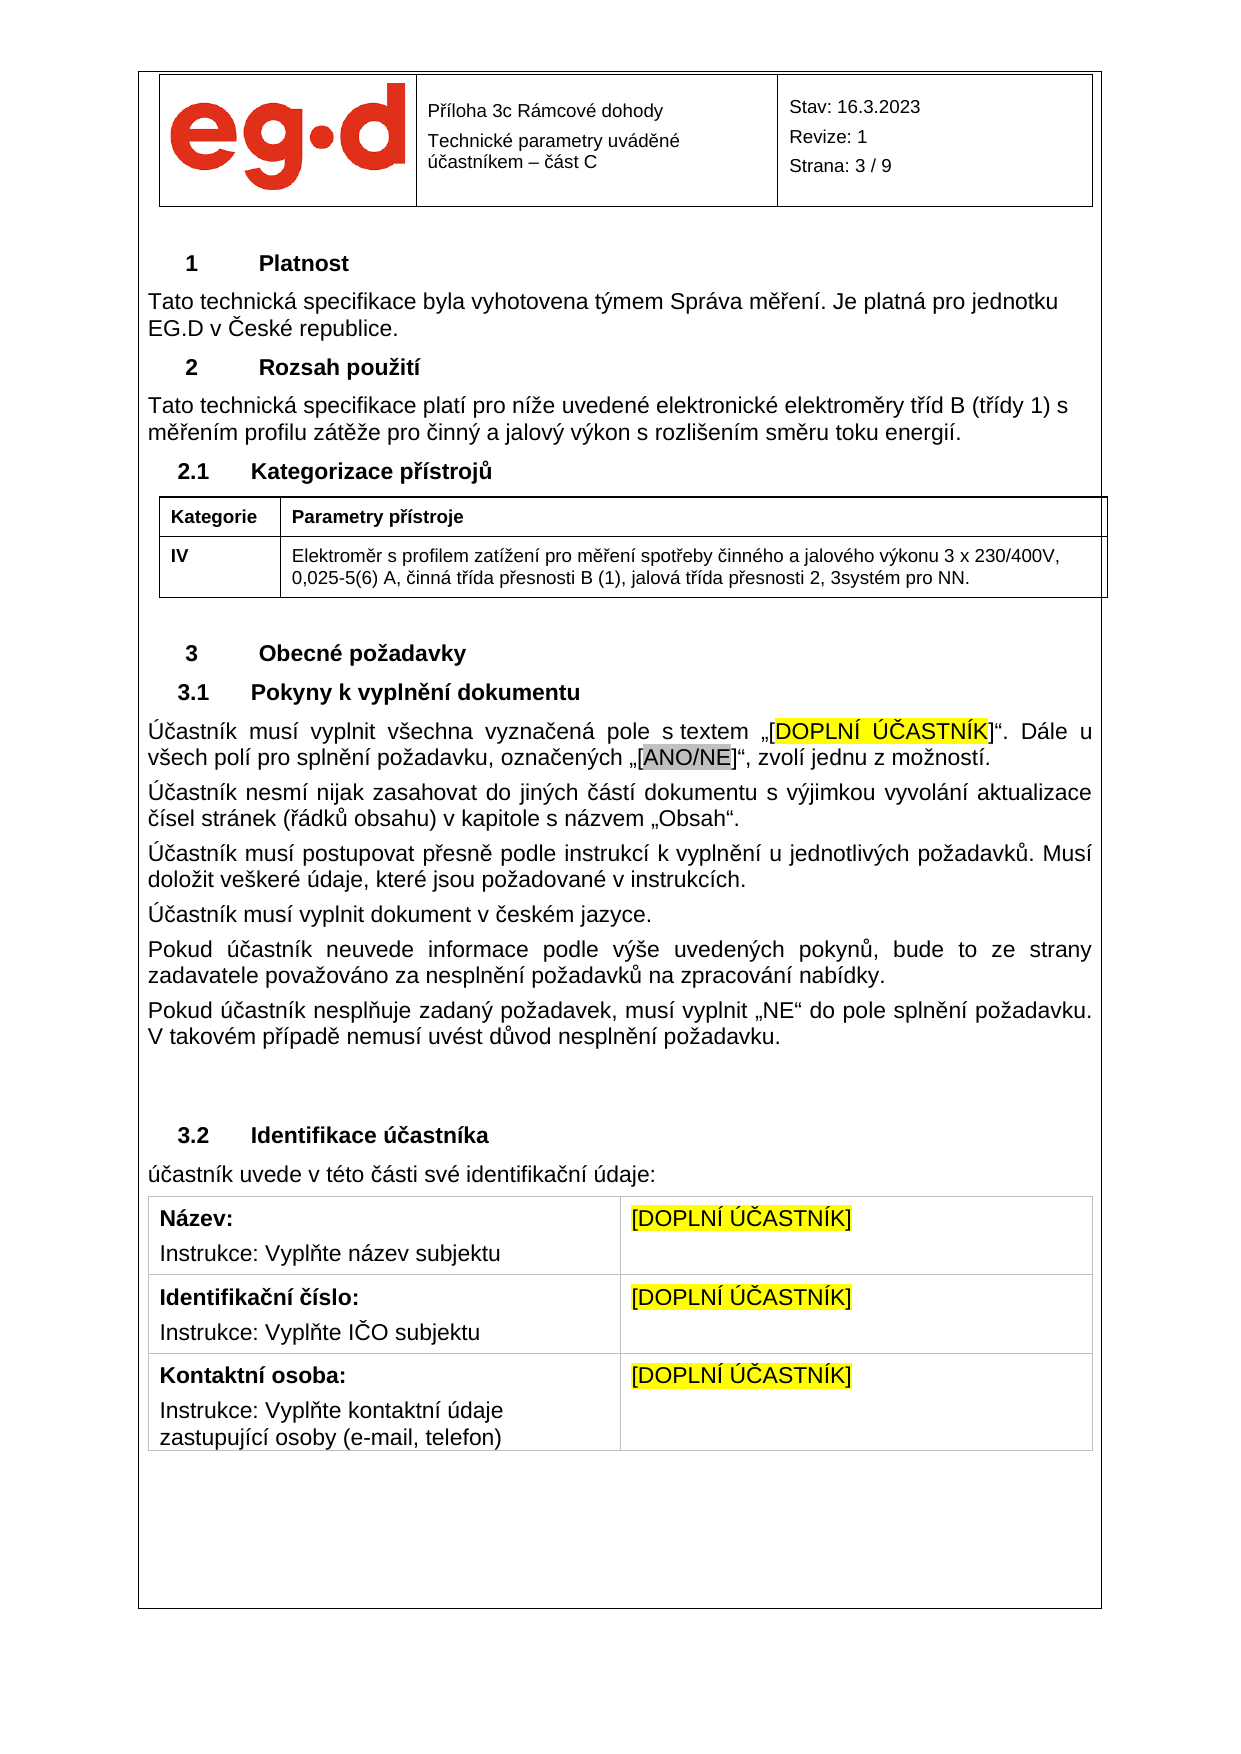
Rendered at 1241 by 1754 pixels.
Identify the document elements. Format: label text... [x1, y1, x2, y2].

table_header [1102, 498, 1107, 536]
subtitle Obecné požadavky [185, 640, 1093, 666]
table_cell Elektroměr s profilem zatížení pro měření spotřeby činného a jalového výkonu 3 x 230/400V, 0,025-5(6) A, činná třída přesnosti B (1), jalová třída přesnosti 2, 3systém pro NN. [281, 537, 1101, 597]
table_cell Identifikační číslo: Instrukce: Vyplňte IČO subjektu [149, 1275, 620, 1353]
subtitle Pokyny k vyplnění dokumentu [177, 679, 1093, 705]
text Účastník musí postupovat přesně podle instrukcí k vyplnění u jednotlivých požadavků. Musí doložit veškeré údaje, které jsou požadované v instrukcích. [148, 840, 1093, 892]
subtitle Identifikace účastníka [177, 1122, 1093, 1148]
table_cell IV [160, 537, 280, 597]
table_cell [DOPLNÍ ÚČASTNÍK] [621, 1354, 1092, 1450]
table_header [DOPLNÍ ÚČASTNÍK] [621, 1197, 1092, 1274]
table_cell Kontaktní osoba: Instrukce: Vyplňte kontaktní údaje zastupující osoby (e-mail, telefon) [149, 1354, 620, 1450]
table_header Parametry přístroje [281, 498, 1101, 536]
text Pokud účastník nesplňuje zadaný požadavek, musí vyplnit „NE“ do pole splnění požadavku. V takovém případě nemusí uvést důvod nesplnění požadavku. [148, 997, 1093, 1049]
table_header Název: Instrukce: Vyplňte název subjektu [149, 1197, 620, 1274]
text Tato technická specifikace platí pro níže uvedené elektronické elektroměry tříd B (třídy 1) s měřením profilu zátěže pro činný a jalový výkon s rozlišením směru toku energií. [148, 392, 1093, 445]
text Účastník musí vyplnit všechna vyznačená pole s textem „[DOPLNÍ ÚČASTNÍK]“. Dále u všech polí pro splnění požadavku, označených „[ANO/NE]“, zvolí jednu z možností. [148, 718, 1093, 770]
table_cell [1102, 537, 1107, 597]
subtitle Rozsah použití [185, 353, 1093, 380]
subtitle Platnost [185, 249, 1093, 276]
table_header Kategorie [160, 498, 280, 536]
table_cell [DOPLNÍ ÚČASTNÍK] [621, 1275, 1092, 1353]
subtitle Kategorizace přístrojů [177, 458, 1093, 484]
text Tato technická specifikace byla vyhotovena týmem Správa měření. Je platná pro jednotku EG.D v České republice. [148, 288, 1093, 341]
text Pokud účastník neuvede informace podle výše uvedených pokynů, bude to ze strany zadavatele považováno za nesplnění požadavků na zpracování nabídky. [148, 936, 1093, 988]
picture [170, 83, 406, 190]
text účastník uvede v této části své identifikační údaje: [148, 1161, 1093, 1187]
text Účastník musí vyplnit dokument v českém jazyce. [148, 901, 1093, 927]
text Účastník nesmí nijak zasahovat do jiných částí dokumentu s výjimkou vyvolání aktualizace čísel stránek (řádků obsahu) v kapitole s názvem „Obsah“. [148, 779, 1093, 831]
